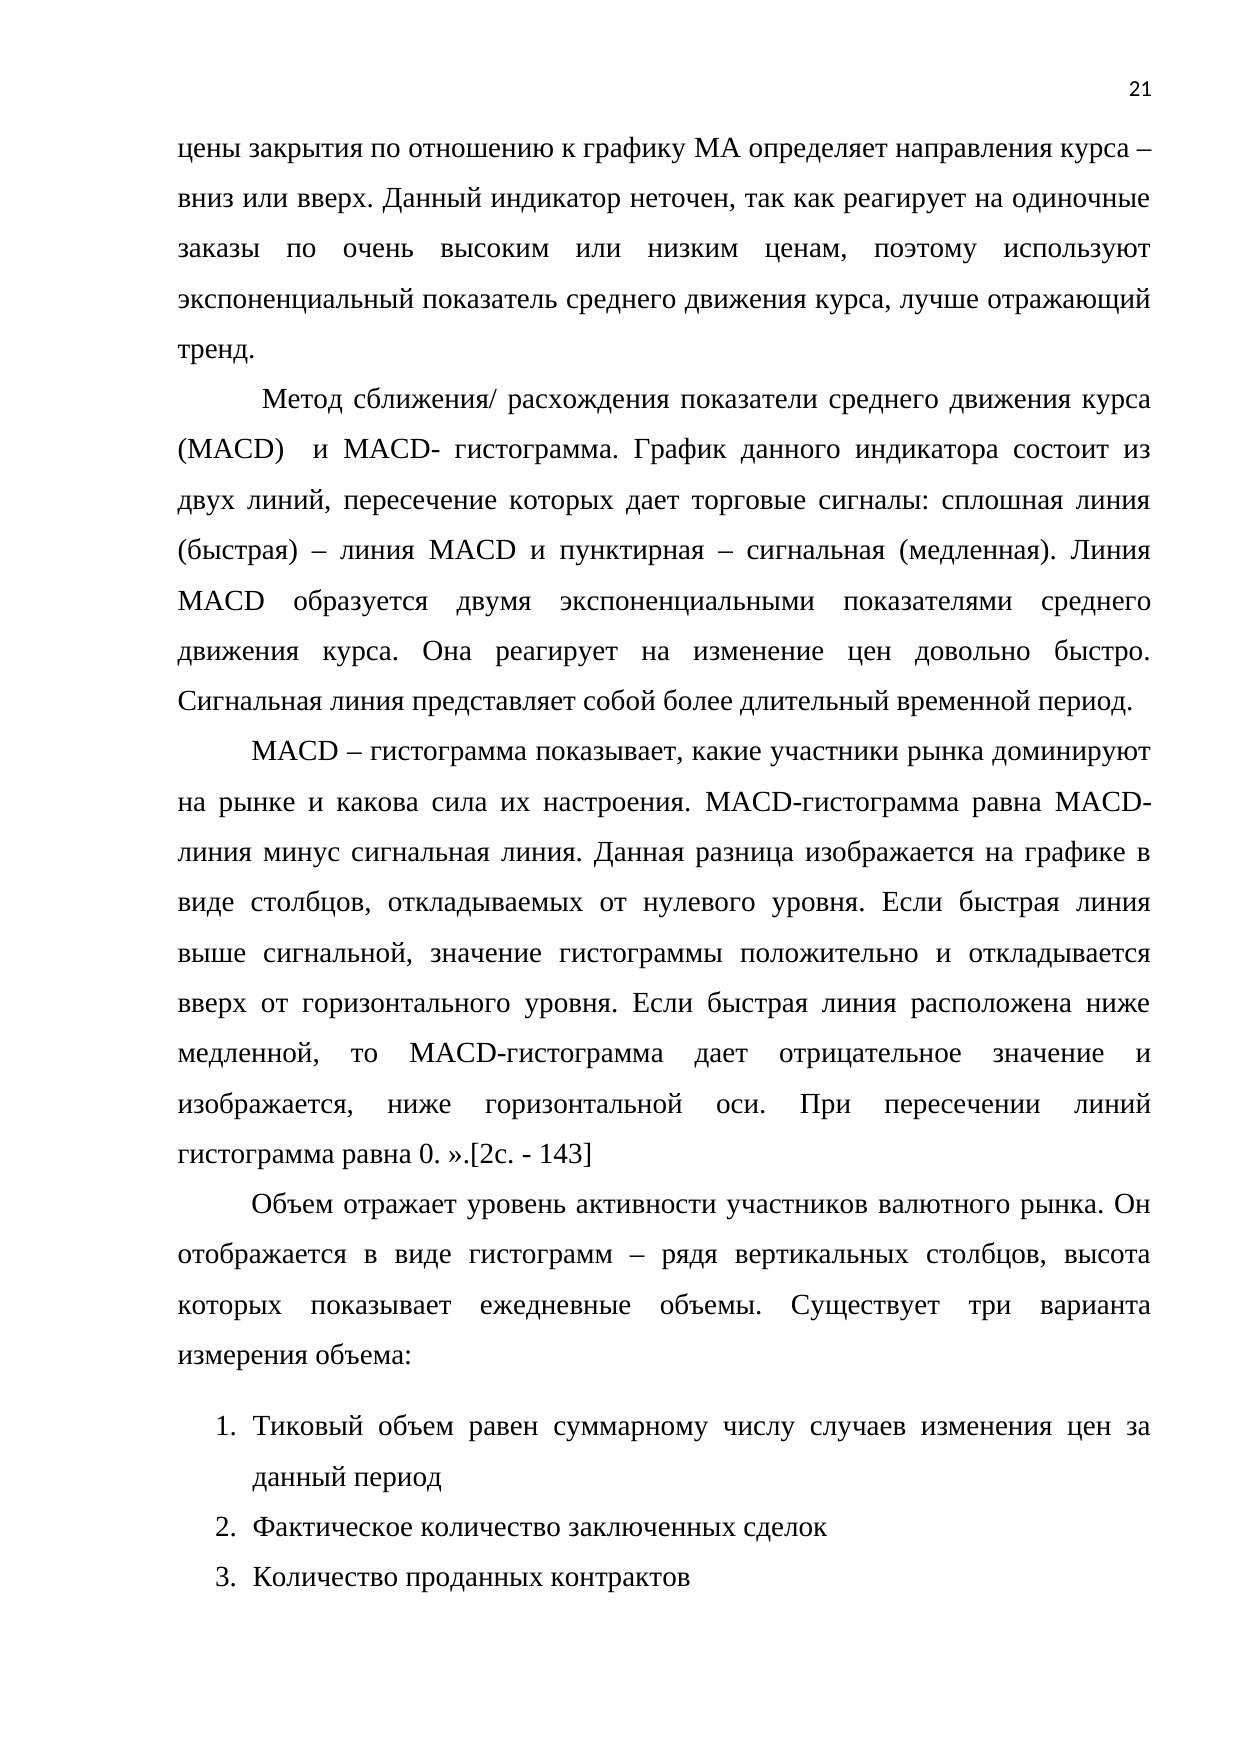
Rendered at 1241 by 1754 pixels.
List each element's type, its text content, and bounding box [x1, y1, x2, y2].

text Метод сближения/ расхождения показатели среднего движения курса (MACD) и MACD- гистограмма. График данного индикатора состоит из двух линий, пересечение которых дает торговые сигналы: сплошная линия (быстрая) – линия MACD и пунктирная – сигнальная (медленная). Линия MACD образуется двумя экспоненциальными показателями среднего движения курса. Она реагирует на изменение цен довольно быстро. Сигнальная линия представляет собой более длительный временной период. [177, 381, 1152, 717]
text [177, 130, 1152, 364]
list Количество проданных контрактов [215, 1559, 1152, 1593]
text Объем отражает уровень активности участников валютного рынка. Он отображается в виде гистограмм – рядя вертикальных столбцов, высота которых показывает ежедневные объемы. Существует три варианта измерения объема: [177, 1186, 1152, 1371]
list Тиковый объем равен суммарному числу случаев изменения цен за данный период [215, 1408, 1152, 1492]
list Фактическое количество заключенных сделок [215, 1509, 1152, 1543]
text MACD – гистограмма показывает, какие участники рынка доминируют на рынке и какова сила их настроения. MACD-гистограмма равна MACD-линия минус сигнальная линия. Данная разница изображается на графике в виде столбцов, откладываемых от нулевого уровня. Если быстрая линия выше сигнальной, значение гистограммы положительно и откладывается вверх от горизонтального уровня. Если быстрая линия расположена ниже медленной, то MACD-гистограмма дает отрицательное значение и изображается, ниже горизонтальной оси. При пересечении линий гистограмма равна 0. ».[2с. - 143] [177, 733, 1152, 1169]
